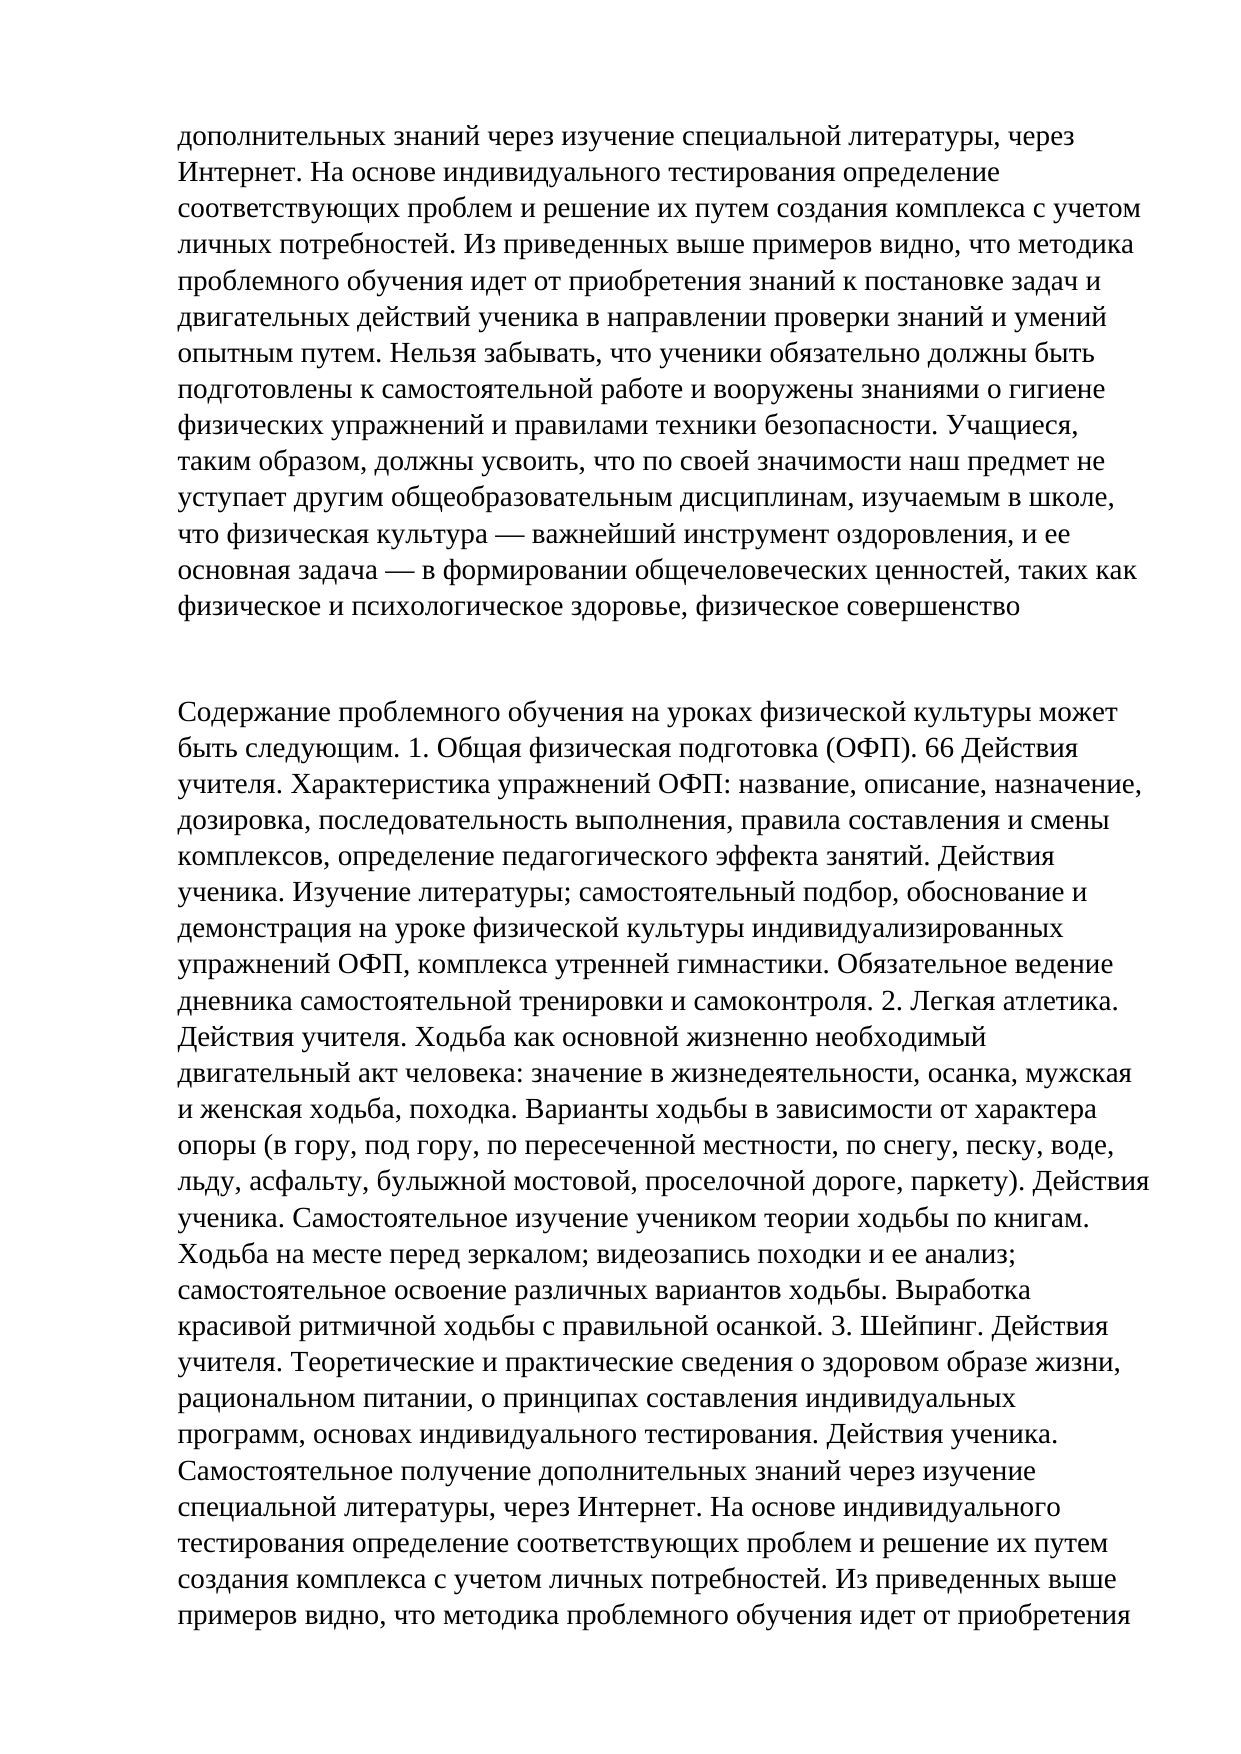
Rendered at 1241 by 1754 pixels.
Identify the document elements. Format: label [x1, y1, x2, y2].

text [177, 118, 1152, 622]
text [177, 694, 1152, 1631]
